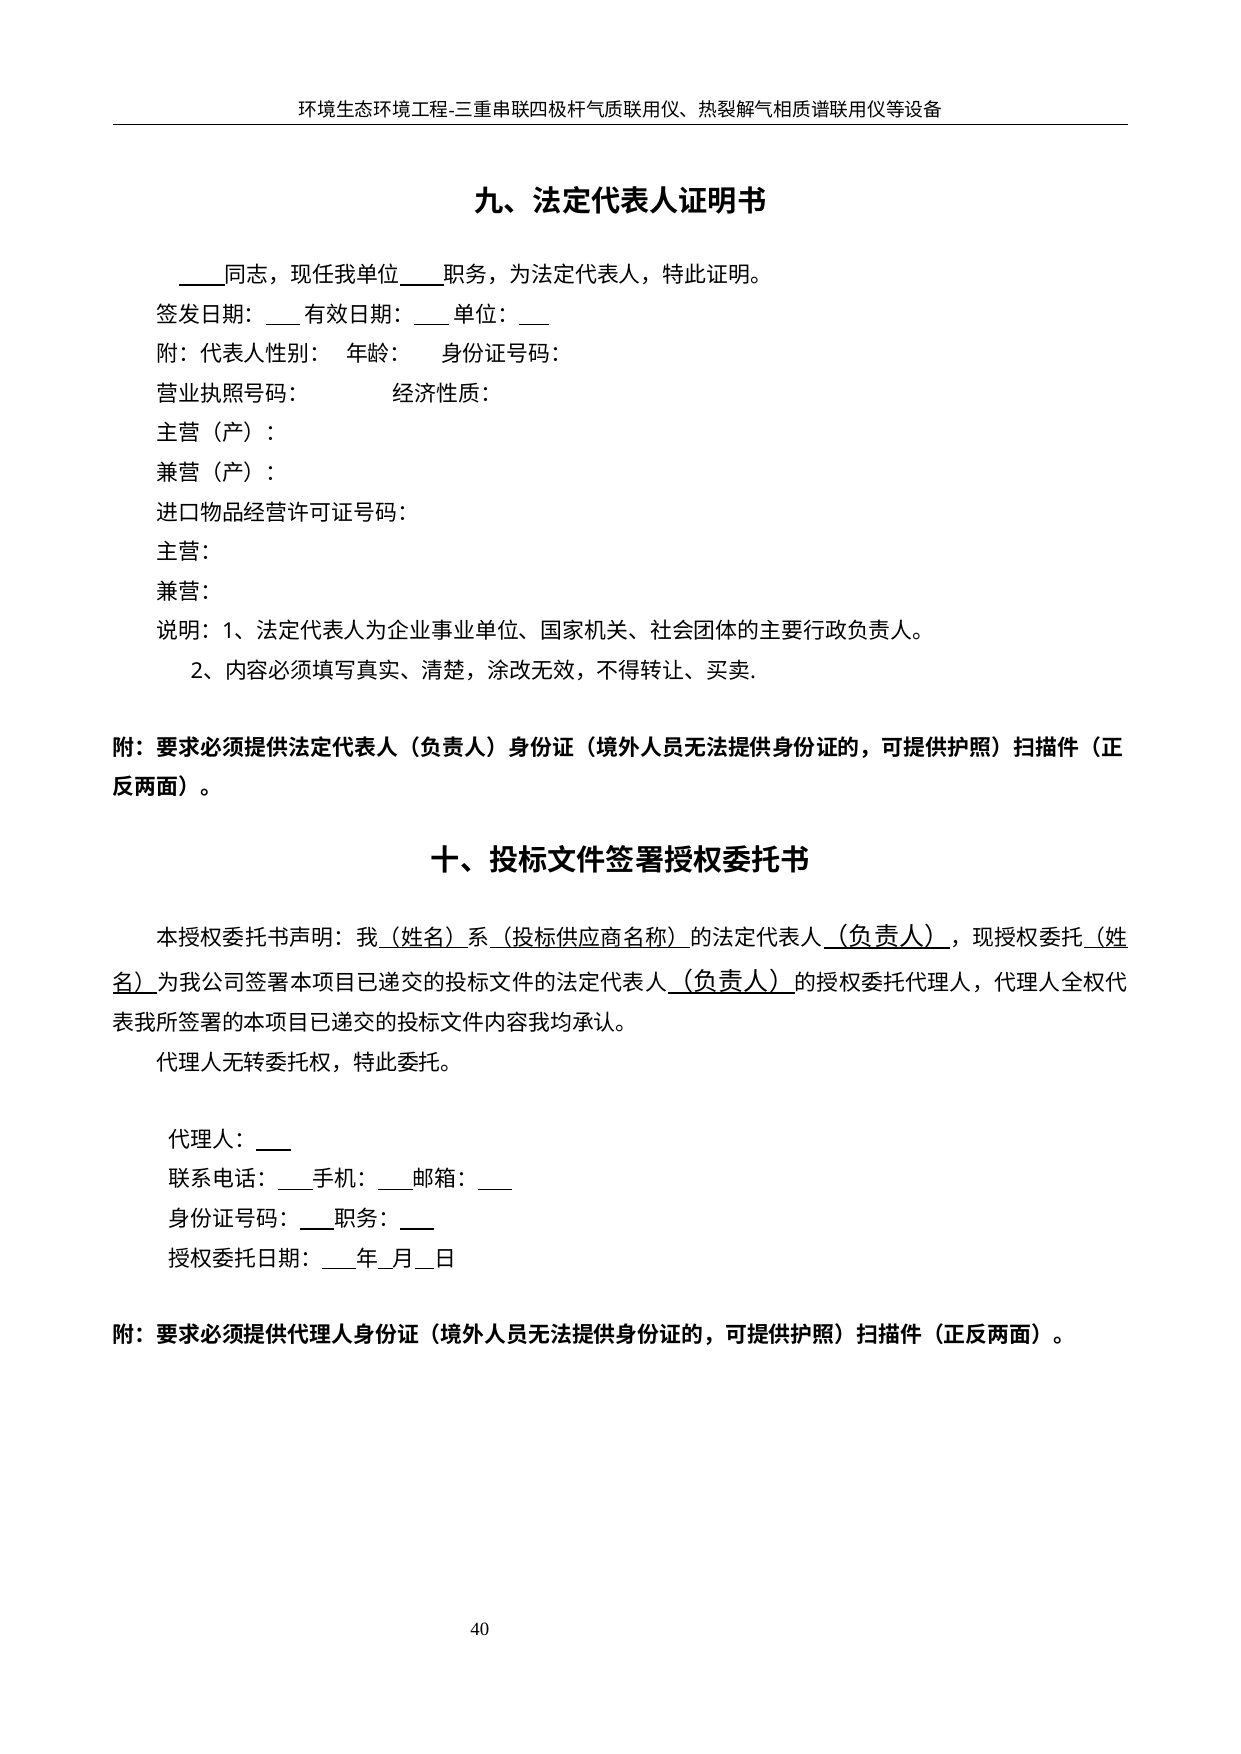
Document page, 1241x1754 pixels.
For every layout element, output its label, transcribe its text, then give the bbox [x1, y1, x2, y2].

subtitle 十、投标文件签署授权委托书 [112, 836, 1128, 878]
text 签发日期： 有效日期： 单位： [112, 297, 1128, 328]
text 主营： [112, 534, 1128, 566]
text 代理人： [169, 1122, 1128, 1153]
text 代理人无转委托权，特此委托。 [112, 1045, 1128, 1077]
text 说明：1、法定代表人为企业事业单位、国家机关、社会团体的主要行政负责人。 [112, 613, 1128, 645]
subtitle 九、法定代表人证明书 [112, 177, 1128, 219]
text 附：要求必须提供法定代表人（负责人）身份证（境外人员无法提供身份证的，可提供护照）扫描件（正反两面）。 [112, 730, 1128, 801]
text 本授权委托书声明：我（姓名）系（投标供应商名称）的法定代表人（负责人），现授权委托（姓名）为我公司签署本项目已递交的投标文件的法定代表人（负责人）的授权委托代理人，代理人全权代表我所签署的本项目已递交的投标文件内容我均承认。 [112, 916, 1128, 1037]
text 兼营（产）： [112, 455, 1128, 487]
text 营业执照号码： 经济性质： [112, 376, 1128, 407]
text 兼营： [112, 574, 1128, 605]
text 附：代表人性别： 年龄： 身份证号码： [112, 336, 1128, 368]
text 主营（产）： [112, 415, 1128, 447]
text 身份证号码： 职务： [169, 1201, 1128, 1233]
text 2、内容必须填写真实、清楚，涂改无效，不得转让、买卖. [112, 653, 1128, 685]
text 附：要求必须提供代理人身份证（境外人员无法提供身份证的，可提供护照）扫描件（正反两面）。 [112, 1317, 1128, 1349]
text 同志，现任我单位 职务，为法定代表人，特此证明。 [112, 257, 1128, 289]
text 授权委托日期： 年 月 日 [169, 1241, 1128, 1272]
text 进口物品经营许可证号码： [112, 494, 1128, 526]
text 联系电话： 手机： 邮箱： [169, 1161, 1128, 1193]
